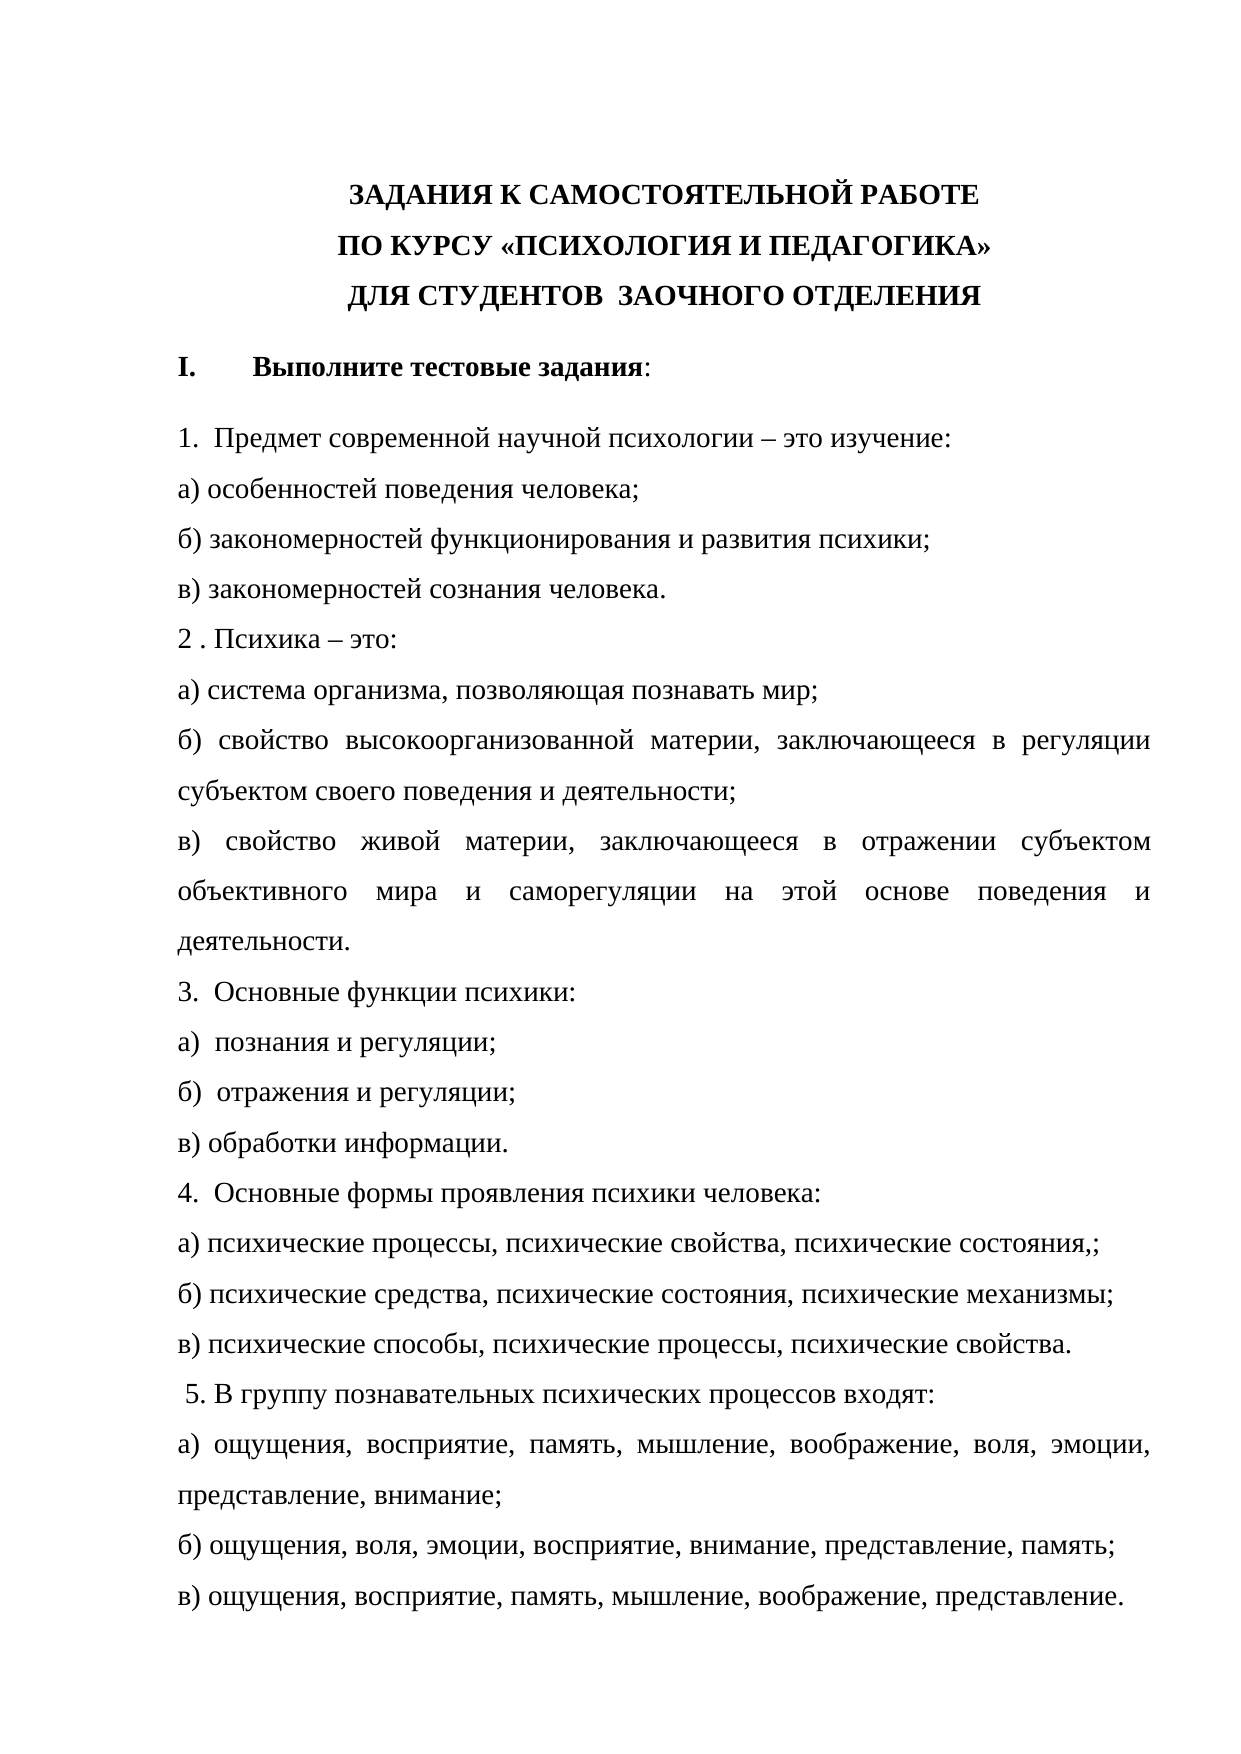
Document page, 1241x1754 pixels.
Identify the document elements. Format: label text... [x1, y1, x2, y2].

text 5. В группу познавательных психических процессов входят: [177, 1376, 1152, 1410]
text а) познания и регуляции; [177, 1024, 1152, 1058]
text б) закономерностей функционирования и развития психики; [177, 521, 1152, 554]
text ЗАДАНИЯ К САМОСТОЯТЕЛЬНОЙ РАБОТЕ [177, 177, 1152, 211]
text а) психические процессы, психические свойства, психические состояния,; [177, 1225, 1152, 1259]
text б) ощущения, воля, эмоции, восприятие, внимание, представление, память; [177, 1527, 1152, 1561]
text а) ощущения, восприятие, память, мышление, воображение, воля, эмоции, представление, внимание; [177, 1427, 1152, 1511]
text 2 . Психика – это: [177, 622, 1152, 655]
text ПО КУРСУ «ПСИХОЛОГИЯ И ПЕДАГОГИКА» [177, 228, 1152, 261]
text б) психические средства, психические состояния, психические механизмы; [177, 1276, 1152, 1309]
text б) свойство высокоорганизованной материи, заключающееся в регуляции субъектом своего поведения и деятельности; [177, 722, 1152, 806]
text ДЛЯ СТУДЕНТОВ ЗАОЧНОГО ОТДЕЛЕНИЯ [177, 278, 1152, 312]
text б) отражения и регуляции; [177, 1074, 1152, 1108]
text в) закономерностей сознания человека. [177, 571, 1152, 605]
text в) психические способы, психические процессы, психические свойства. [177, 1326, 1152, 1359]
list Выполните тестовые задания: [177, 349, 1152, 383]
text а) особенностей поведения человека; [177, 471, 1152, 504]
text 3. Основные функции психики: [177, 974, 1152, 1007]
text в) свойство живой материи, заключающееся в отражении субъектом объективного мира и саморегуляции на этой основе поведения и деятельности. [177, 823, 1152, 957]
text 4. Основные формы проявления психики человека: [177, 1175, 1152, 1209]
text 1. Предмет современной научной психологии – это изучение: [177, 420, 1152, 454]
text в) ощущения, восприятие, память, мышление, воображение, представление. [177, 1578, 1152, 1611]
text в) обработки информации. [177, 1125, 1152, 1158]
text а) система организма, позволяющая познавать мир; [177, 672, 1152, 706]
